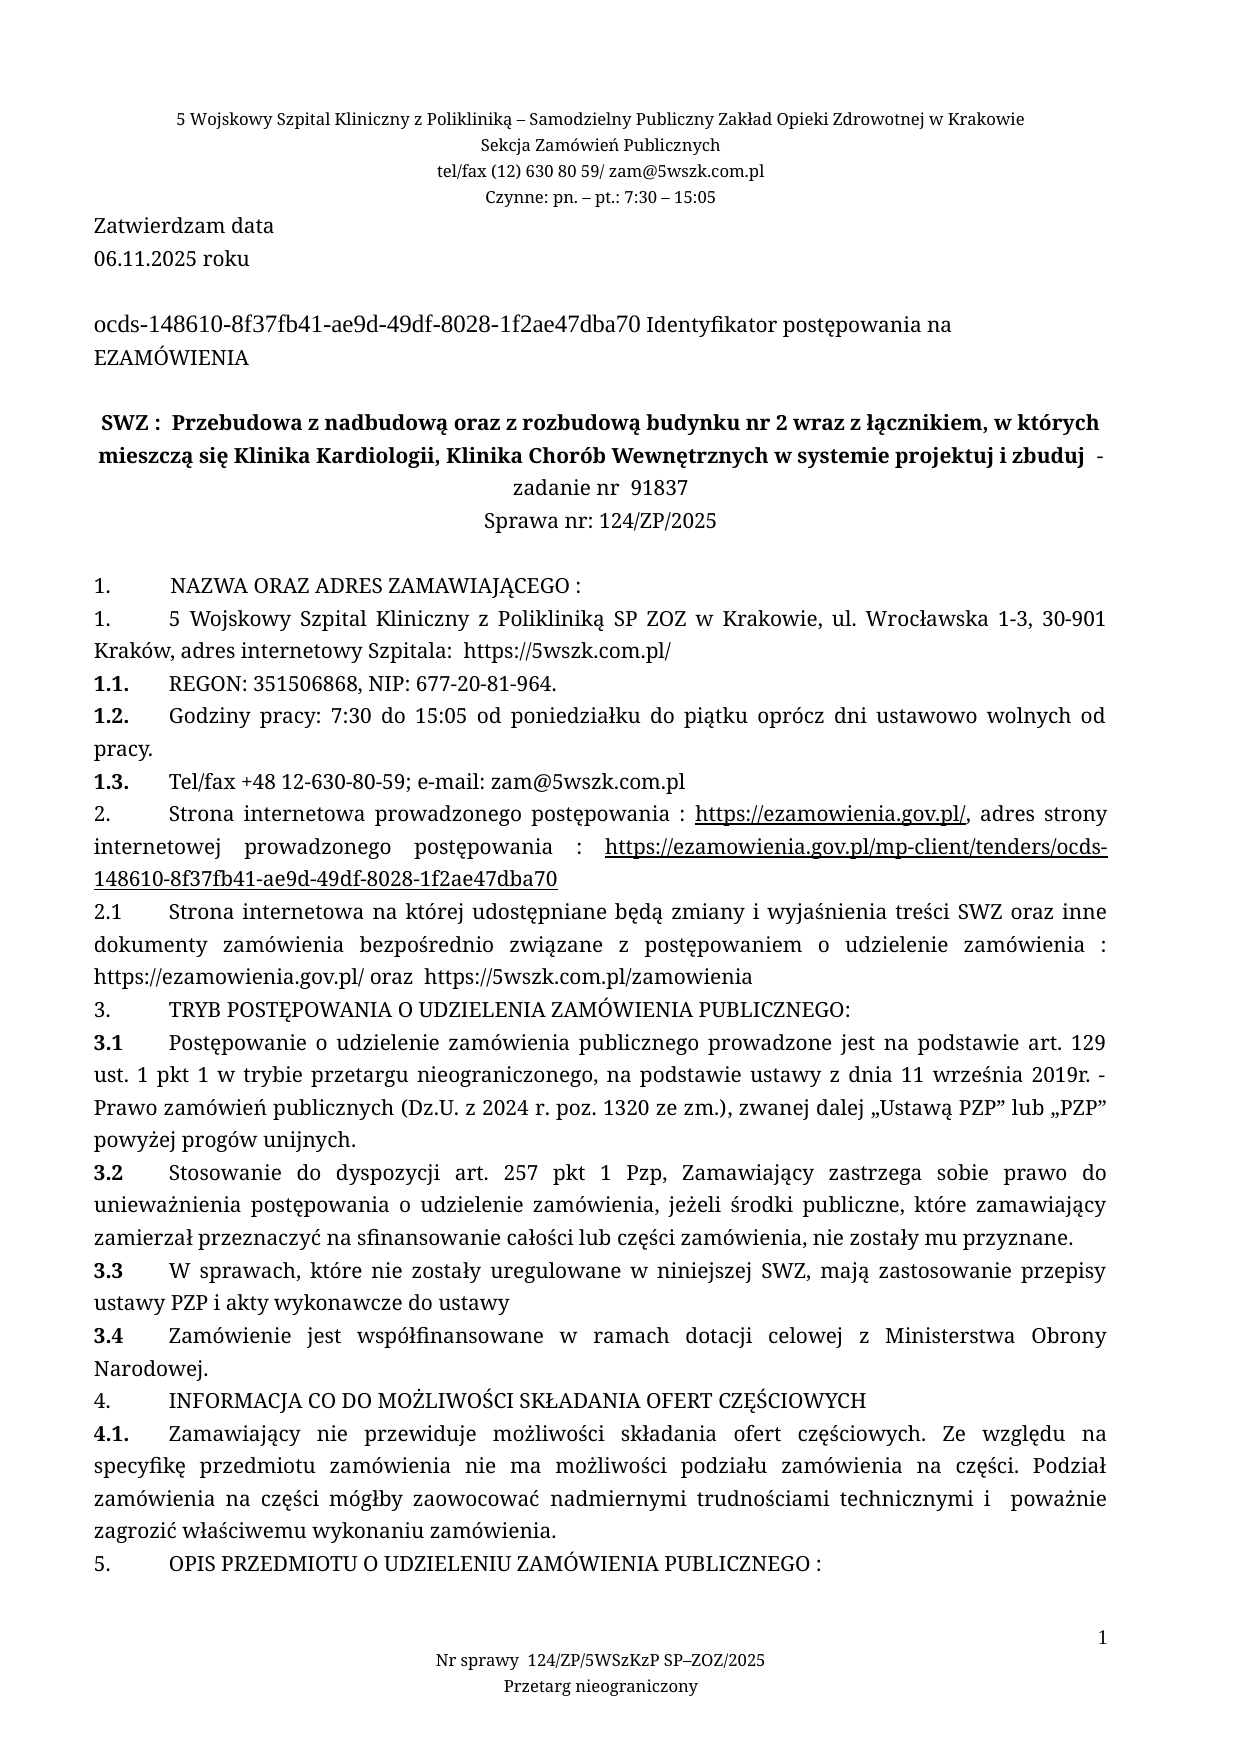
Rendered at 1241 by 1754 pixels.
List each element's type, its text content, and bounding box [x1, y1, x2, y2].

list Strona internetowa prowadzonego postępowania : https://ezamowienia.gov.pl/, adres strony internetowej prowadzonego postępowania : https://ezamowienia.gov.pl/mp-client/tenders/ocds-148610-8f37fb41-ae9d-49df-8028-1f2ae47dba70 [94, 799, 1107, 893]
text Zatwierdzam data [94, 211, 1107, 240]
list OPIS PRZEDMIOTU O UDZIELENIU ZAMÓWIENIA PUBLICZNEGO : [94, 1549, 1107, 1578]
list W sprawach, które nie zostały uregulowane w niniejszej SWZ, mają zastosowanie przepisy ustawy PZP i akty wykonawcze do ustawy [94, 1256, 1107, 1317]
list INFORMACJA CO DO MOŻLIWOŚCI SKŁADANIA OFERT CZĘŚCIOWYCH [94, 1386, 1107, 1415]
list REGON: 351506868, NIP: 677-20-81-964. [94, 669, 1107, 697]
list Zamawiający nie przewiduje możliwości składania ofert częściowych. Ze względu na specyfikę przedmiotu zamówienia nie ma możliwości podziału zamówienia na części. Podział zamówienia na części mógłby zaowocować nadmiernymi trudnościami technicznymi i poważnie zagrozić właściwemu wykonaniu zamówienia. [94, 1419, 1107, 1545]
text ocds-148610-8f37fb41-ae9d-49df-8028-1f2ae47dba70 Identyfikator postępowania na EZAMÓWIENIA [94, 309, 1107, 371]
list Tel/fax +48 12-630-80-59; e-mail: zam@5wszk.com.pl [94, 767, 1107, 795]
list Strona internetowa na której udostępniane będą zmiany i wyjaśnienia treści SWZ oraz inne dokumenty zamówienia bezpośrednio związane z postępowaniem o udzielenie zamówienia : https://ezamowienia.gov.pl/ oraz https://5wszk.com.pl/zamowienia [94, 897, 1107, 991]
text 06.11.2025 roku [94, 244, 1107, 272]
list Godziny pracy: 7:30 do 15:05 od poniedziałku do piątku oprócz dni ustawowo wolnych od pracy. [94, 702, 1107, 763]
list TRYB POSTĘPOWANIA O UDZIELENIA ZAMÓWIENIA PUBLICZNEGO: [94, 995, 1107, 1023]
list 5 Wojskowy Szpital Kliniczny z Polikliniką SP ZOZ w Krakowie, ul. Wrocławska 1-3, 30-901 Kraków, adres internetowy Szpitala: https://5wszk.com.pl/ [94, 604, 1107, 665]
text 1. NAZWA ORAZ ADRES ZAMAWIAJĄCEGO : [94, 571, 1107, 599]
list Stosowanie do dyspozycji art. 257 pkt 1 Pzp, Zamawiający zastrzega sobie prawo do unieważnienia postępowania o udzielenie zamówienia, jeżeli środki publiczne, które zamawiający zamierzał przeznaczyć na sfinansowanie całości lub części zamówienia, nie zostały mu przyznane. [94, 1158, 1107, 1252]
list Postępowanie o udzielenie zamówienia publicznego prowadzone jest na podstawie art. 129 ust. 1 pkt 1 w trybie przetargu nieograniczonego, na podstawie ustawy z dnia 11 września 2019r. - Prawo zamówień publicznych (Dz.U. z 2024 r. poz. 1320 ze zm.), zwanej dalej „Ustawą PZP” lub „PZP” powyżej progów unijnych. [94, 1028, 1107, 1154]
text SWZ : Przebudowa z nadbudową oraz z rozbudową budynku nr 2 wraz z łącznikiem, w których mieszczą się Klinika Kardiologii, Klinika Chorób Wewnętrznych w systemie projektuj i zbuduj - zadanie nr 91837 [94, 408, 1107, 502]
list Zamówienie jest współfinansowane w ramach dotacji celowej z Ministerstwa Obrony Narodowej. [94, 1321, 1107, 1382]
text Sprawa nr: 124/ZP/2025 [94, 506, 1107, 534]
